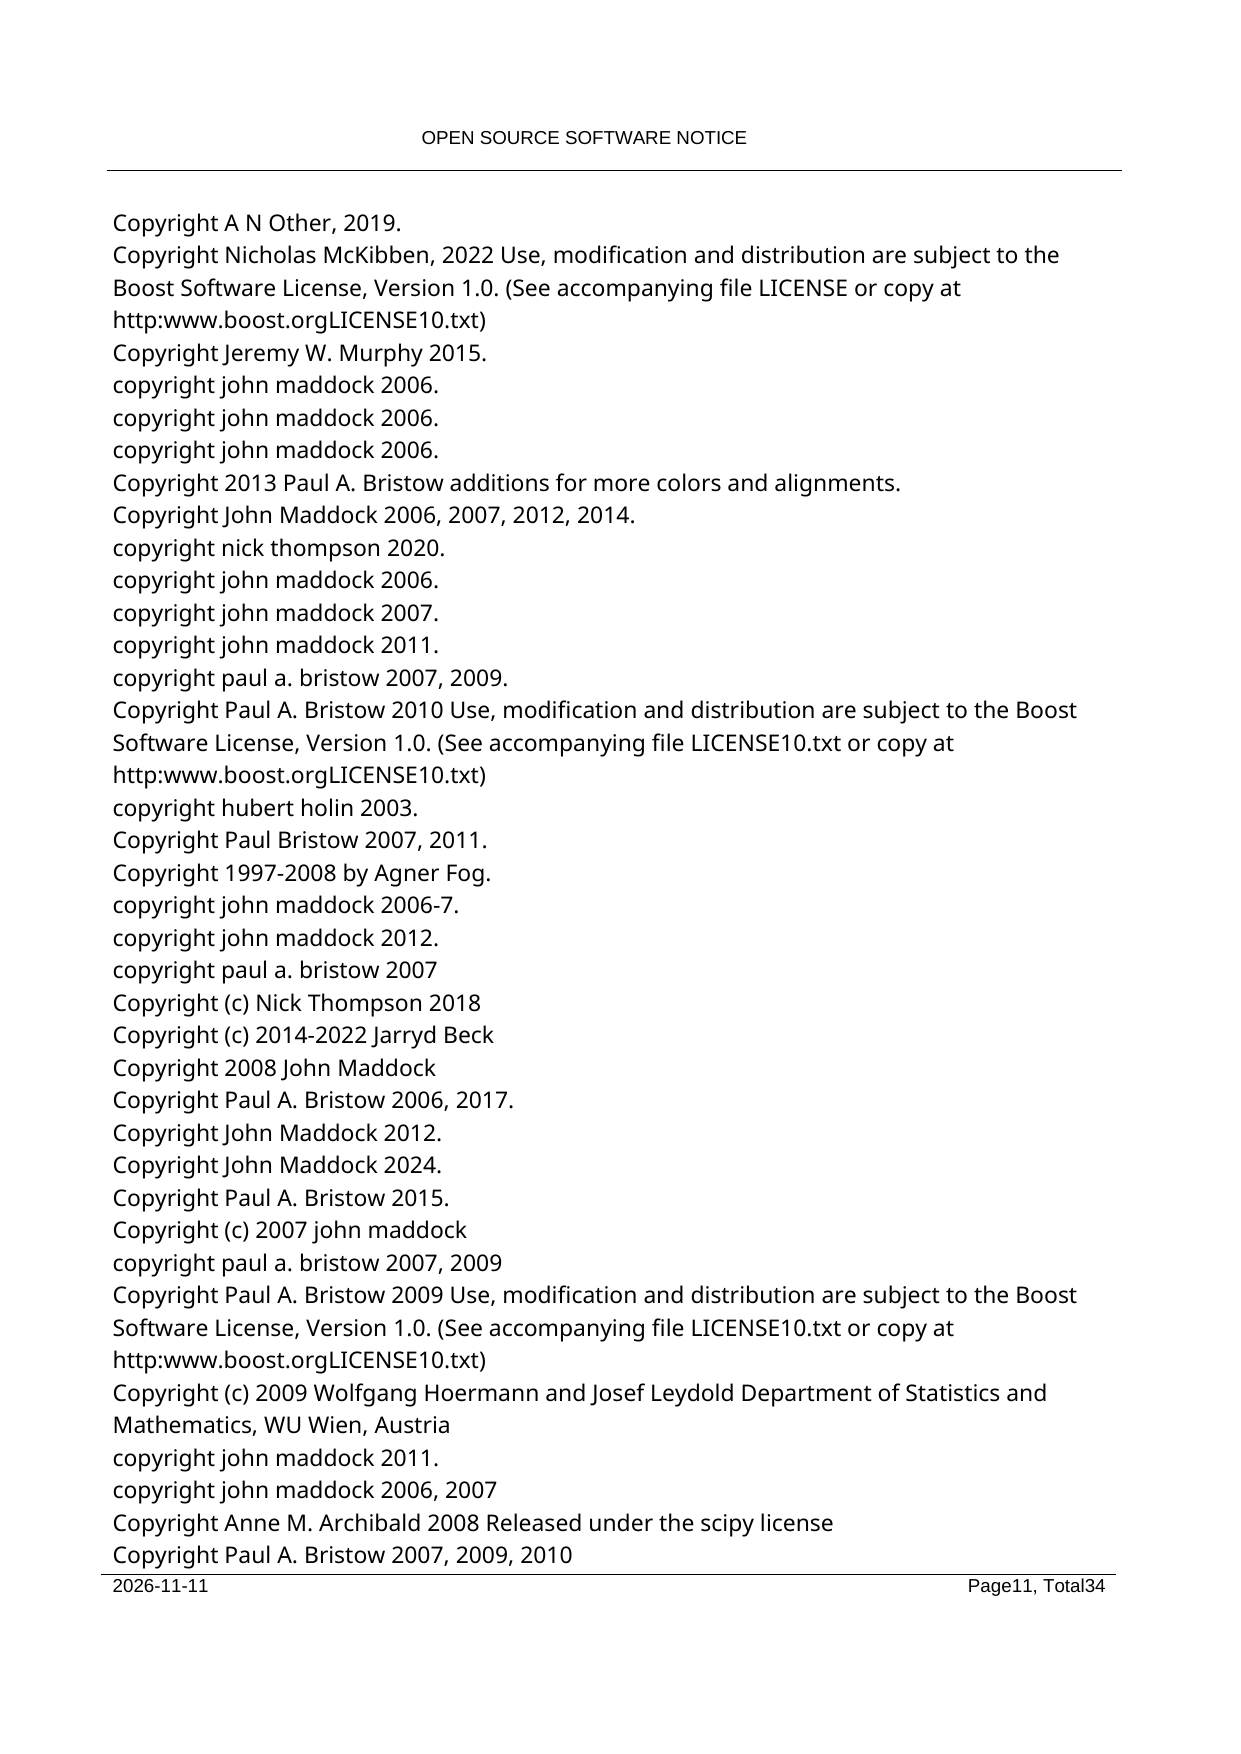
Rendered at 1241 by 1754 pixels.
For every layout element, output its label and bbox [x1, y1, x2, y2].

text [112, 206, 1128, 1571]
